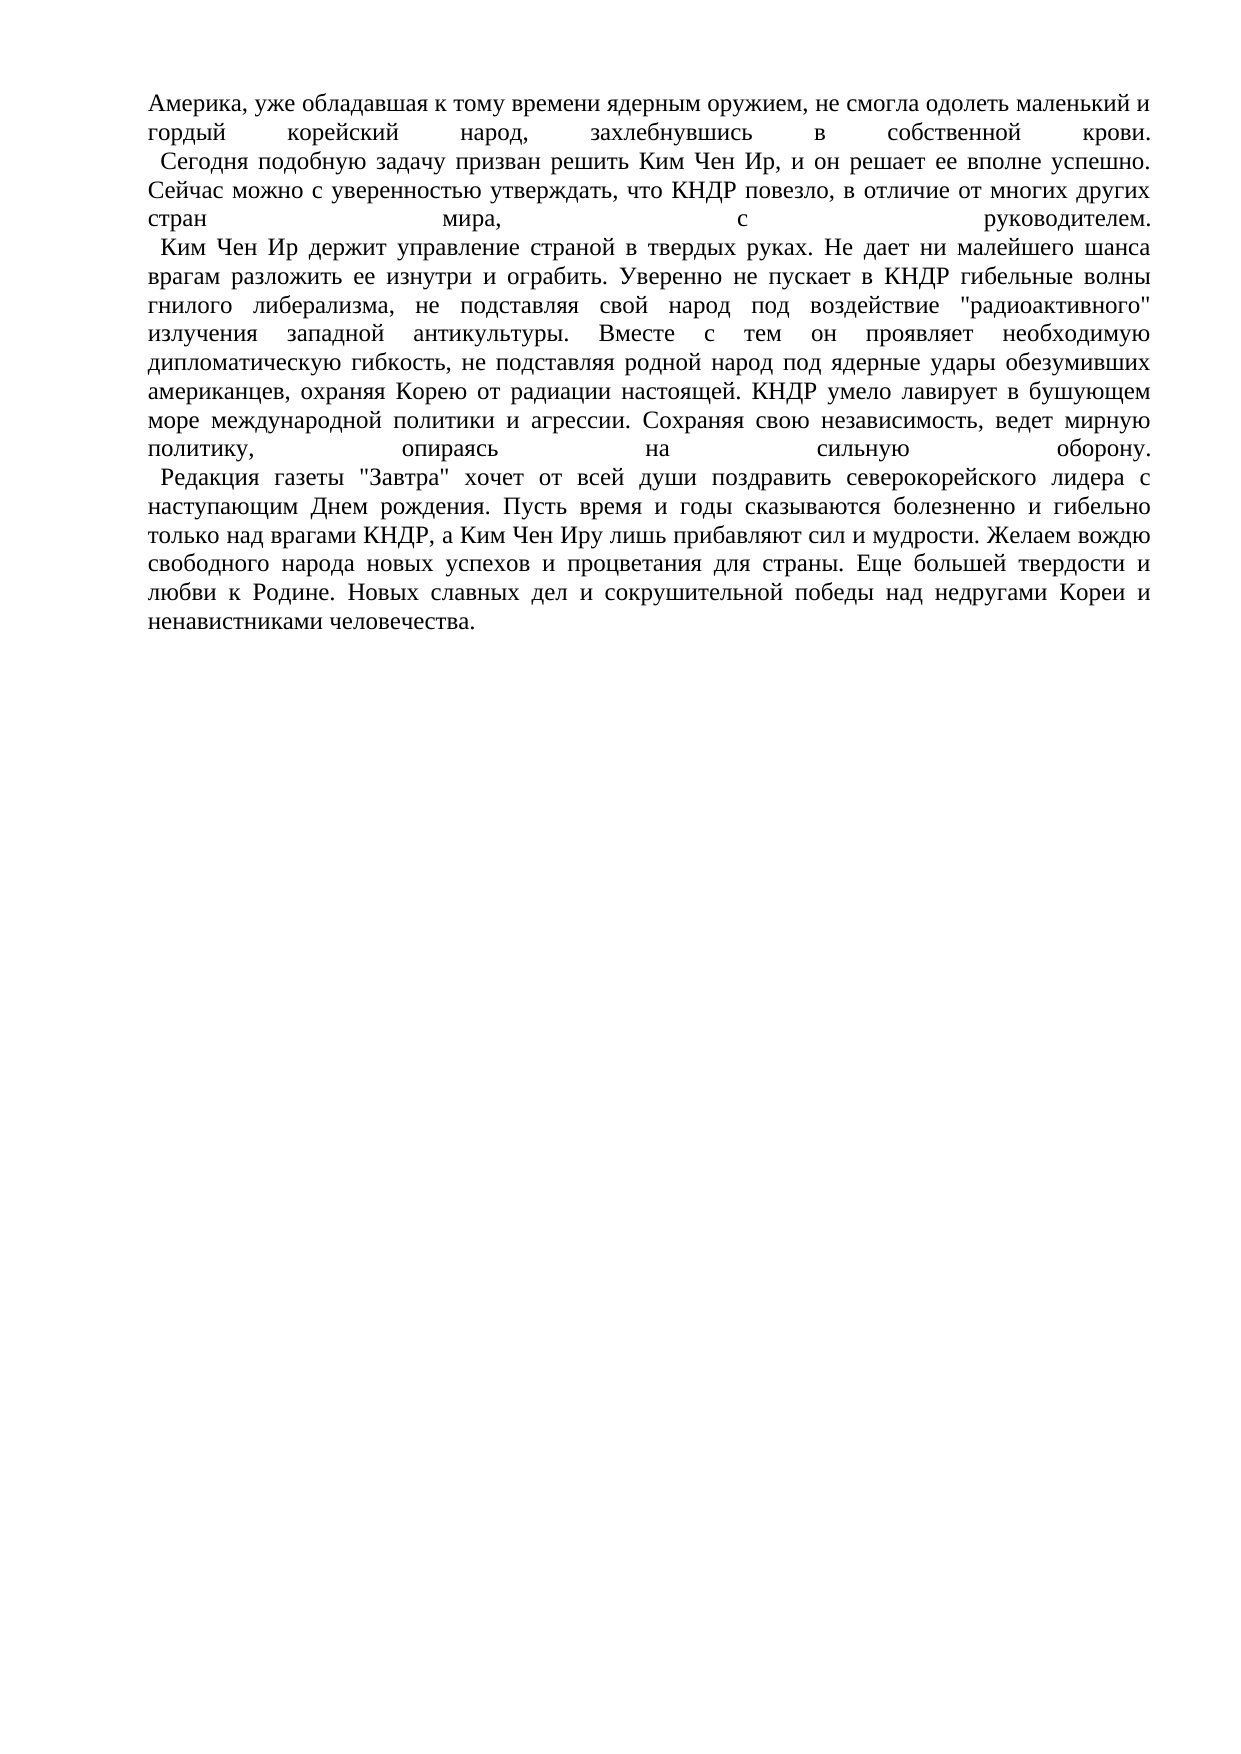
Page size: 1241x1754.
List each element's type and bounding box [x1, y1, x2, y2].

text [148, 88, 1152, 635]
